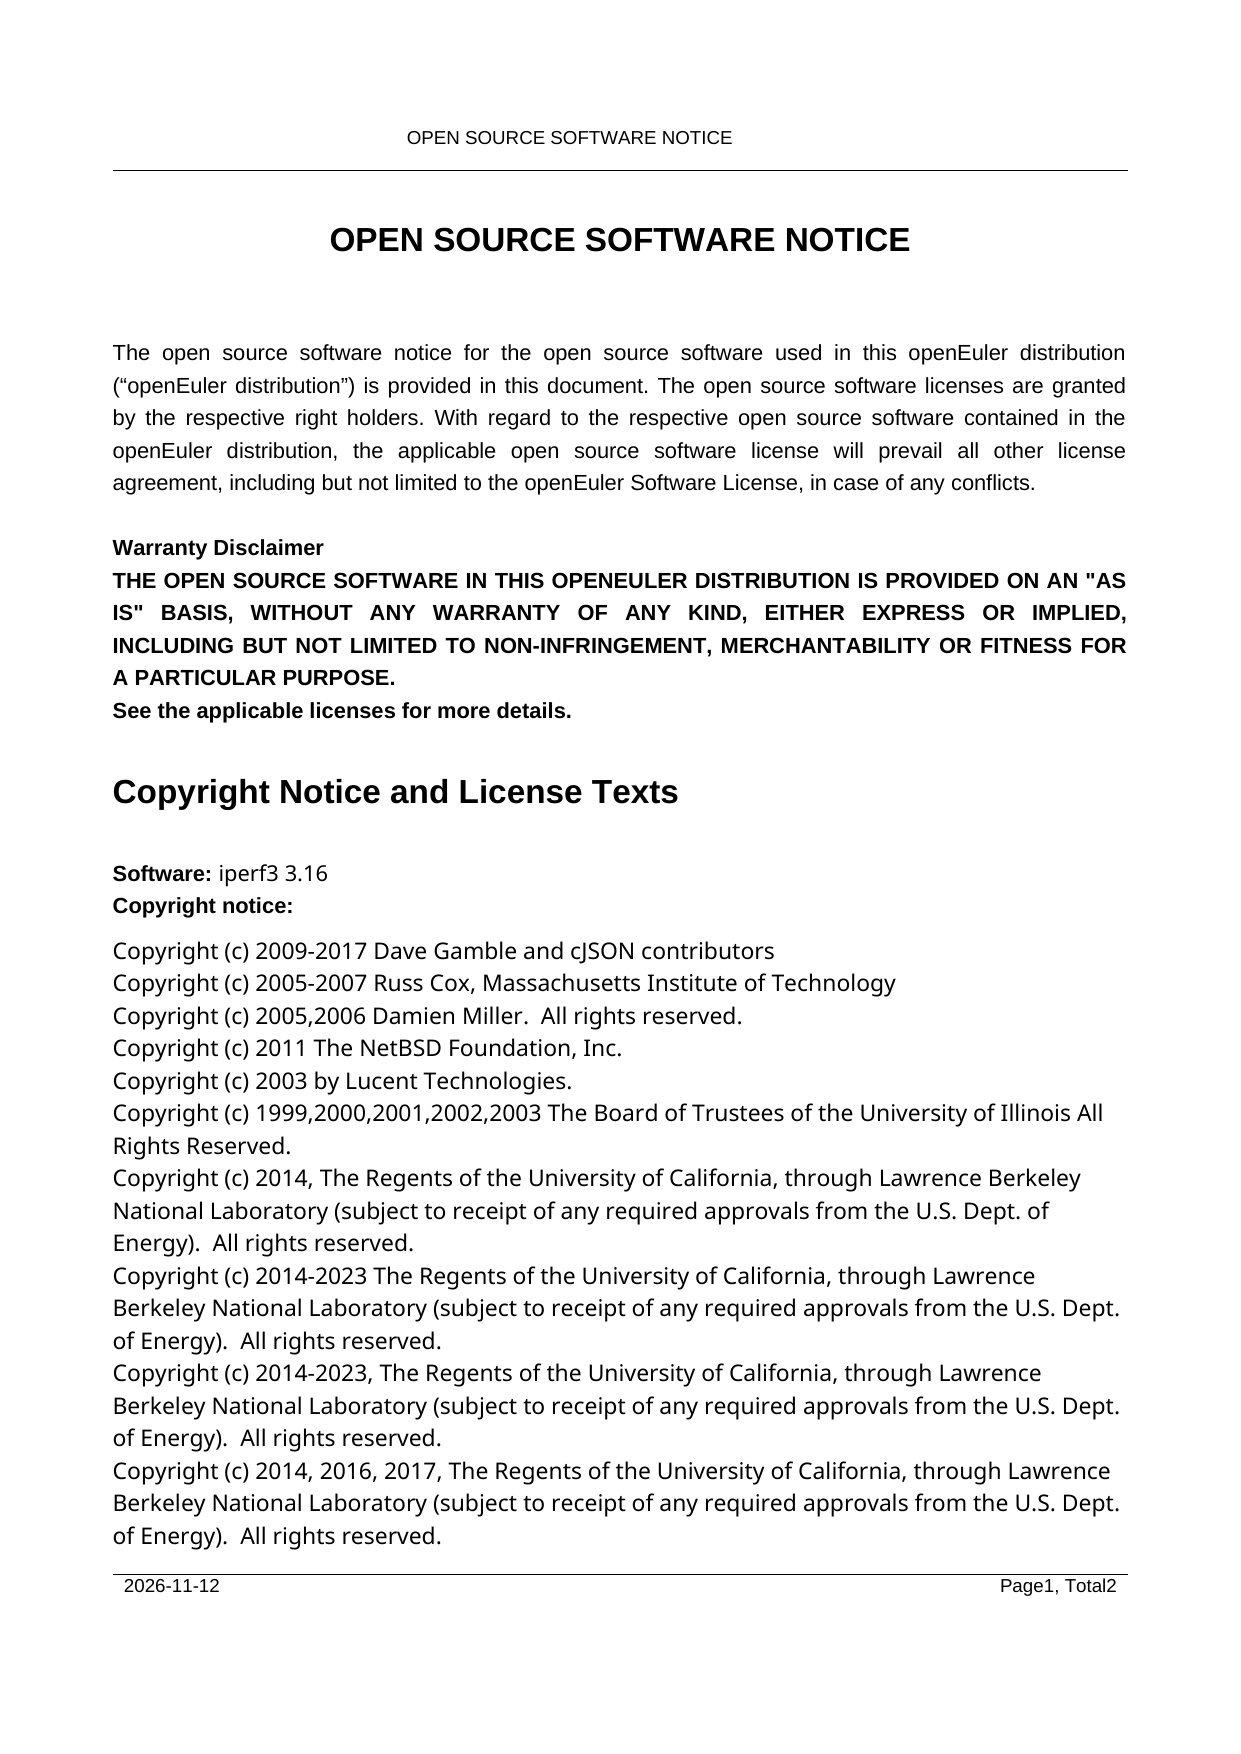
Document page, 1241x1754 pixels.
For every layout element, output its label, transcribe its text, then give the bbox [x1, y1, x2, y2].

text Warranty Disclaimer [112, 531, 1128, 564]
text OPEN SOURCE SOFTWARE NOTICE [112, 206, 1128, 271]
text Copyright Notice and License Texts [112, 759, 1128, 824]
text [112, 934, 1128, 1551]
text THE OPEN SOURCE SOFTWARE IN THIS OPENEULER DISTRIBUTION IS PROVIDED ON AN "AS IS" BASIS, WITHOUT ANY WARRANTY OF ANY KIND, EITHER EXPRESS OR IMPLIED, INCLUDING BUT NOT LIMITED TO NON-INFRINGEMENT, MERCHANTABILITY OR FITNESS FOR A PARTICULAR PURPOSE. See the applicable licenses for more details. [112, 564, 1128, 726]
text Copyright notice: [112, 889, 1128, 921]
title Software: iperf3 3.16 [112, 856, 1128, 889]
text The open source software notice for the open source software used in this openEuler distribution (“openEuler distribution”) is provided in this document. The open source software licenses are granted by the respective right holders. With regard to the respective open source software contained in the openEuler distribution, the applicable open source software license will prevail all other license agreement, including but not limited to the openEuler Software License, in case of any conflicts. [112, 336, 1128, 499]
